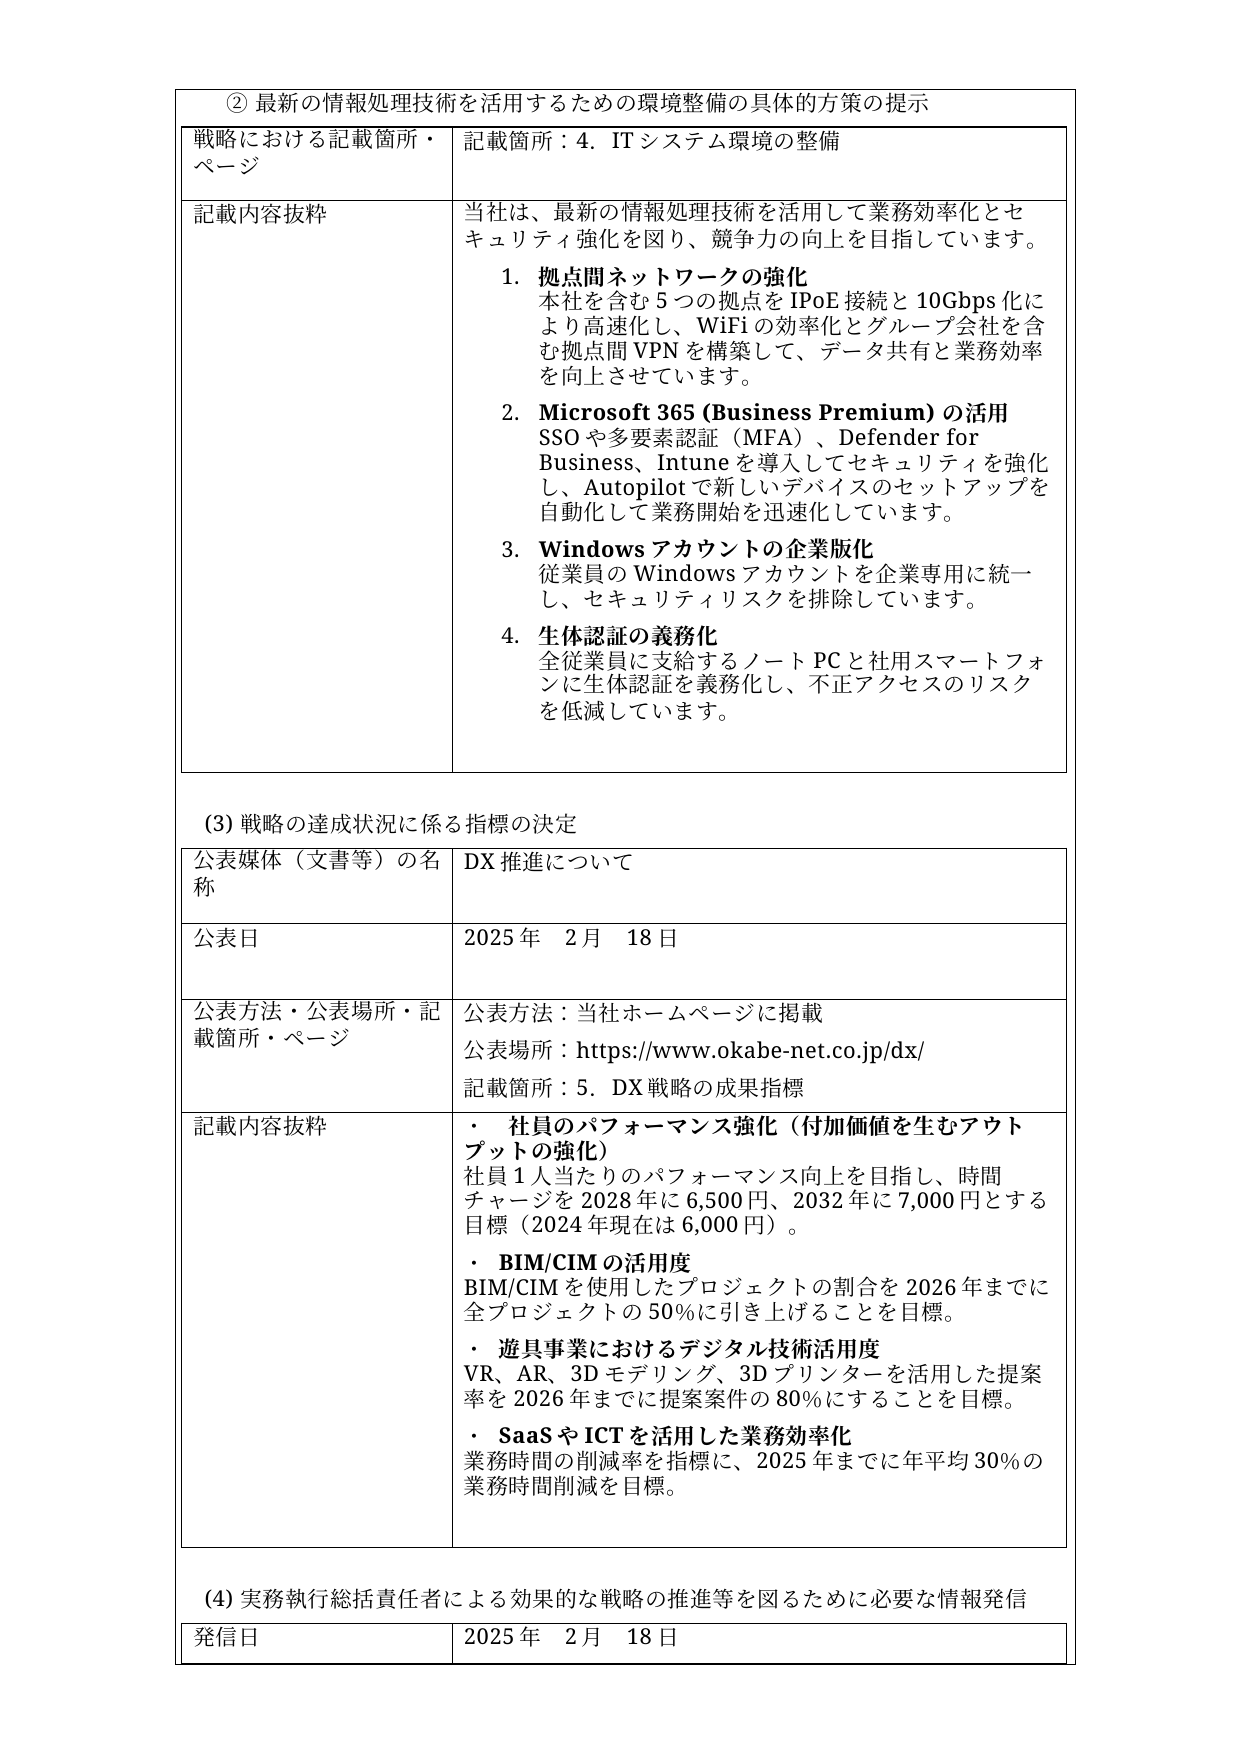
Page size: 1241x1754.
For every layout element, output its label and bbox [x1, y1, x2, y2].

table_cell [176, 90, 1075, 1664]
